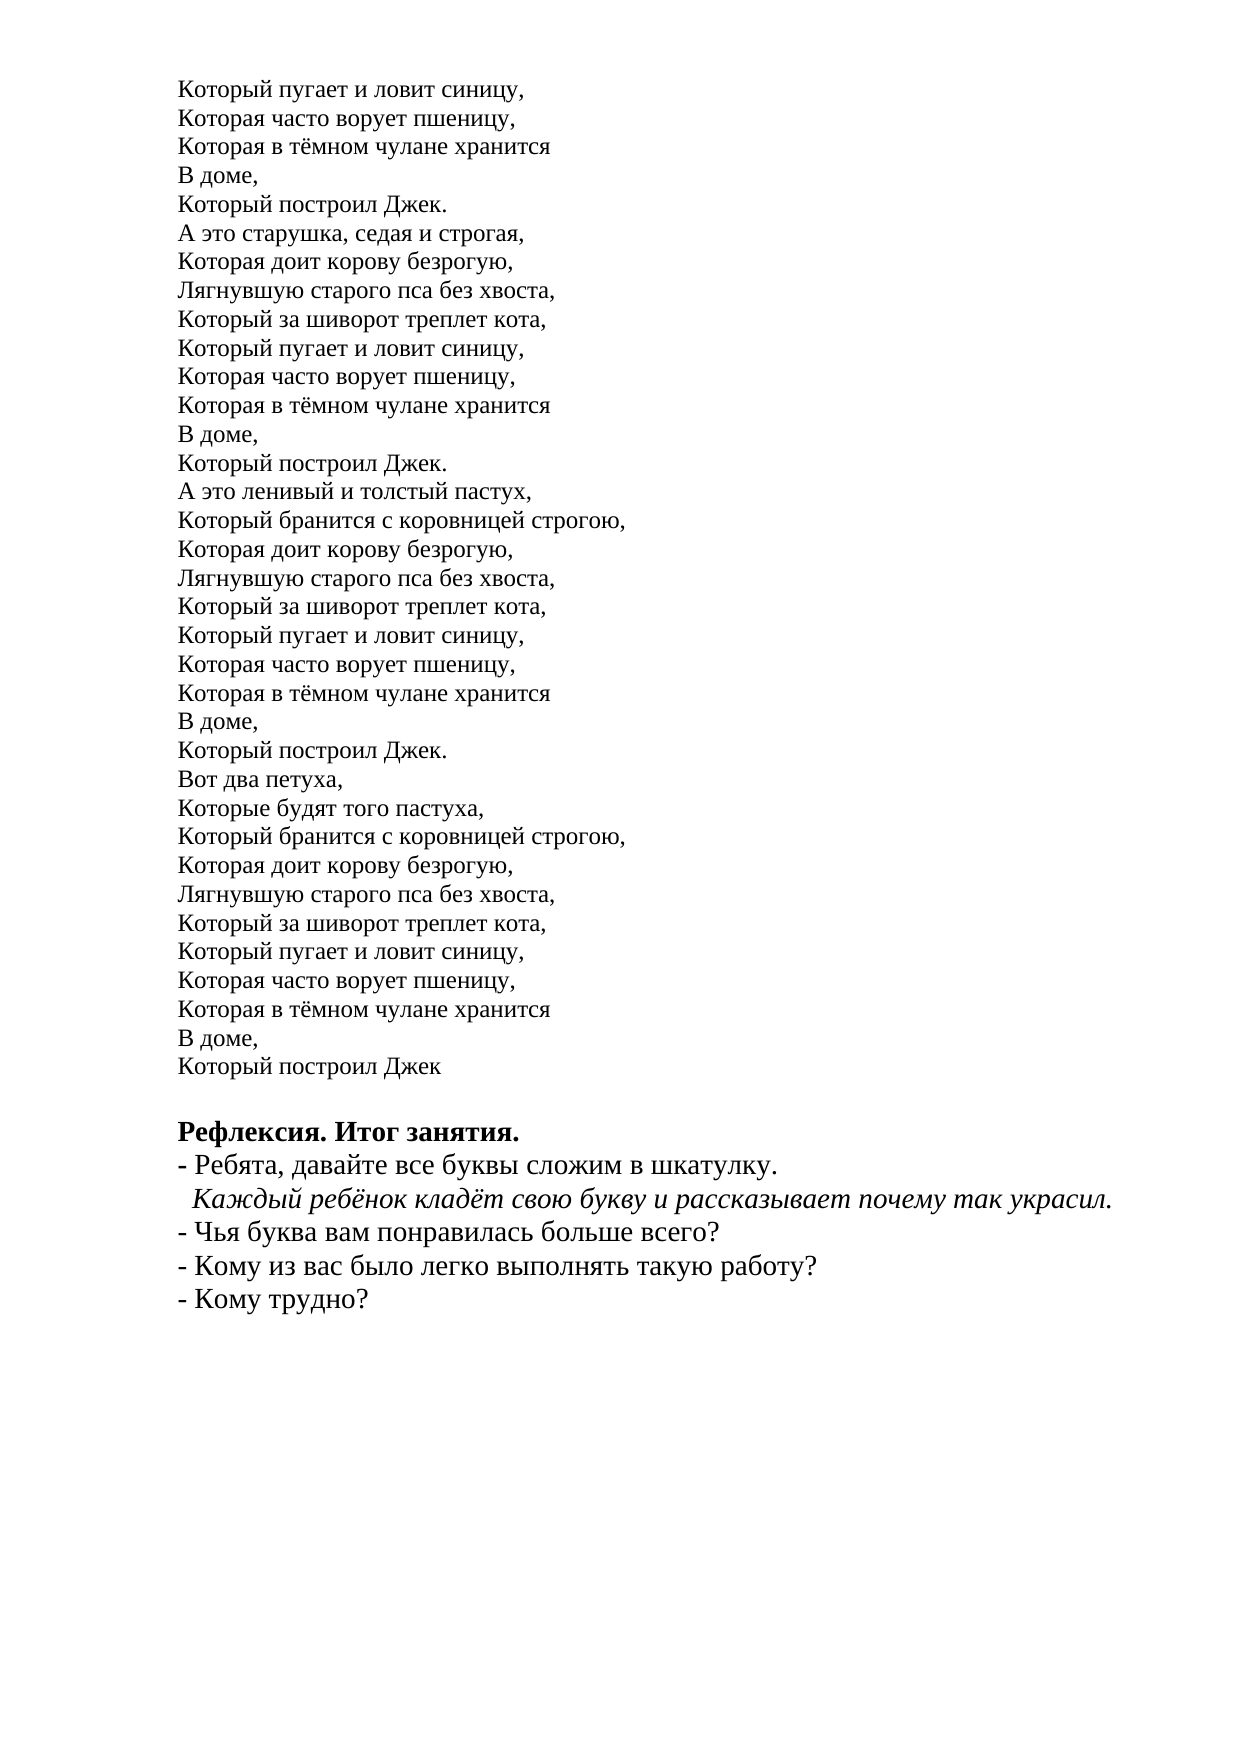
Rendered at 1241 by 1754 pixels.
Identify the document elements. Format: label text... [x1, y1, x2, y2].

text - Кому трудно? [177, 1281, 1152, 1315]
text Рефлексия. Итог занятия. [177, 1114, 1152, 1147]
text Каждый ребёнок кладёт свою букву и рассказывает почему так украсил. [177, 1181, 1152, 1214]
text - Кому из вас было легко выполнять такую работу? [177, 1248, 1152, 1281]
text - Чья буква вам понравилась больше всего? [177, 1214, 1152, 1248]
text - Ребята, давайте все буквы сложим в шкатулку. [177, 1147, 1152, 1181]
text Который бранится с коровницей строгою, Которая доит корову безрогую, Лягнувшую старого пса без хвоста, Который за шиворот треплет кота, Который пугает и ловит синицу, Которая часто ворует пшеницу, Которая в тёмном чулане хранится В доме, Который построил Джек. Вот два петуха, Которые будят того пастуха, Который бранится с коровницей строгою, Которая доит корову безрогую, Лягнувшую старого пса без хвоста, Который за шиворот треплет кота, Который пугает и ловит синицу, Которая часто ворует пшеницу, Которая в тёмном чулане хранится В доме, Который построил Джек [177, 505, 1152, 1080]
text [177, 74, 1152, 505]
